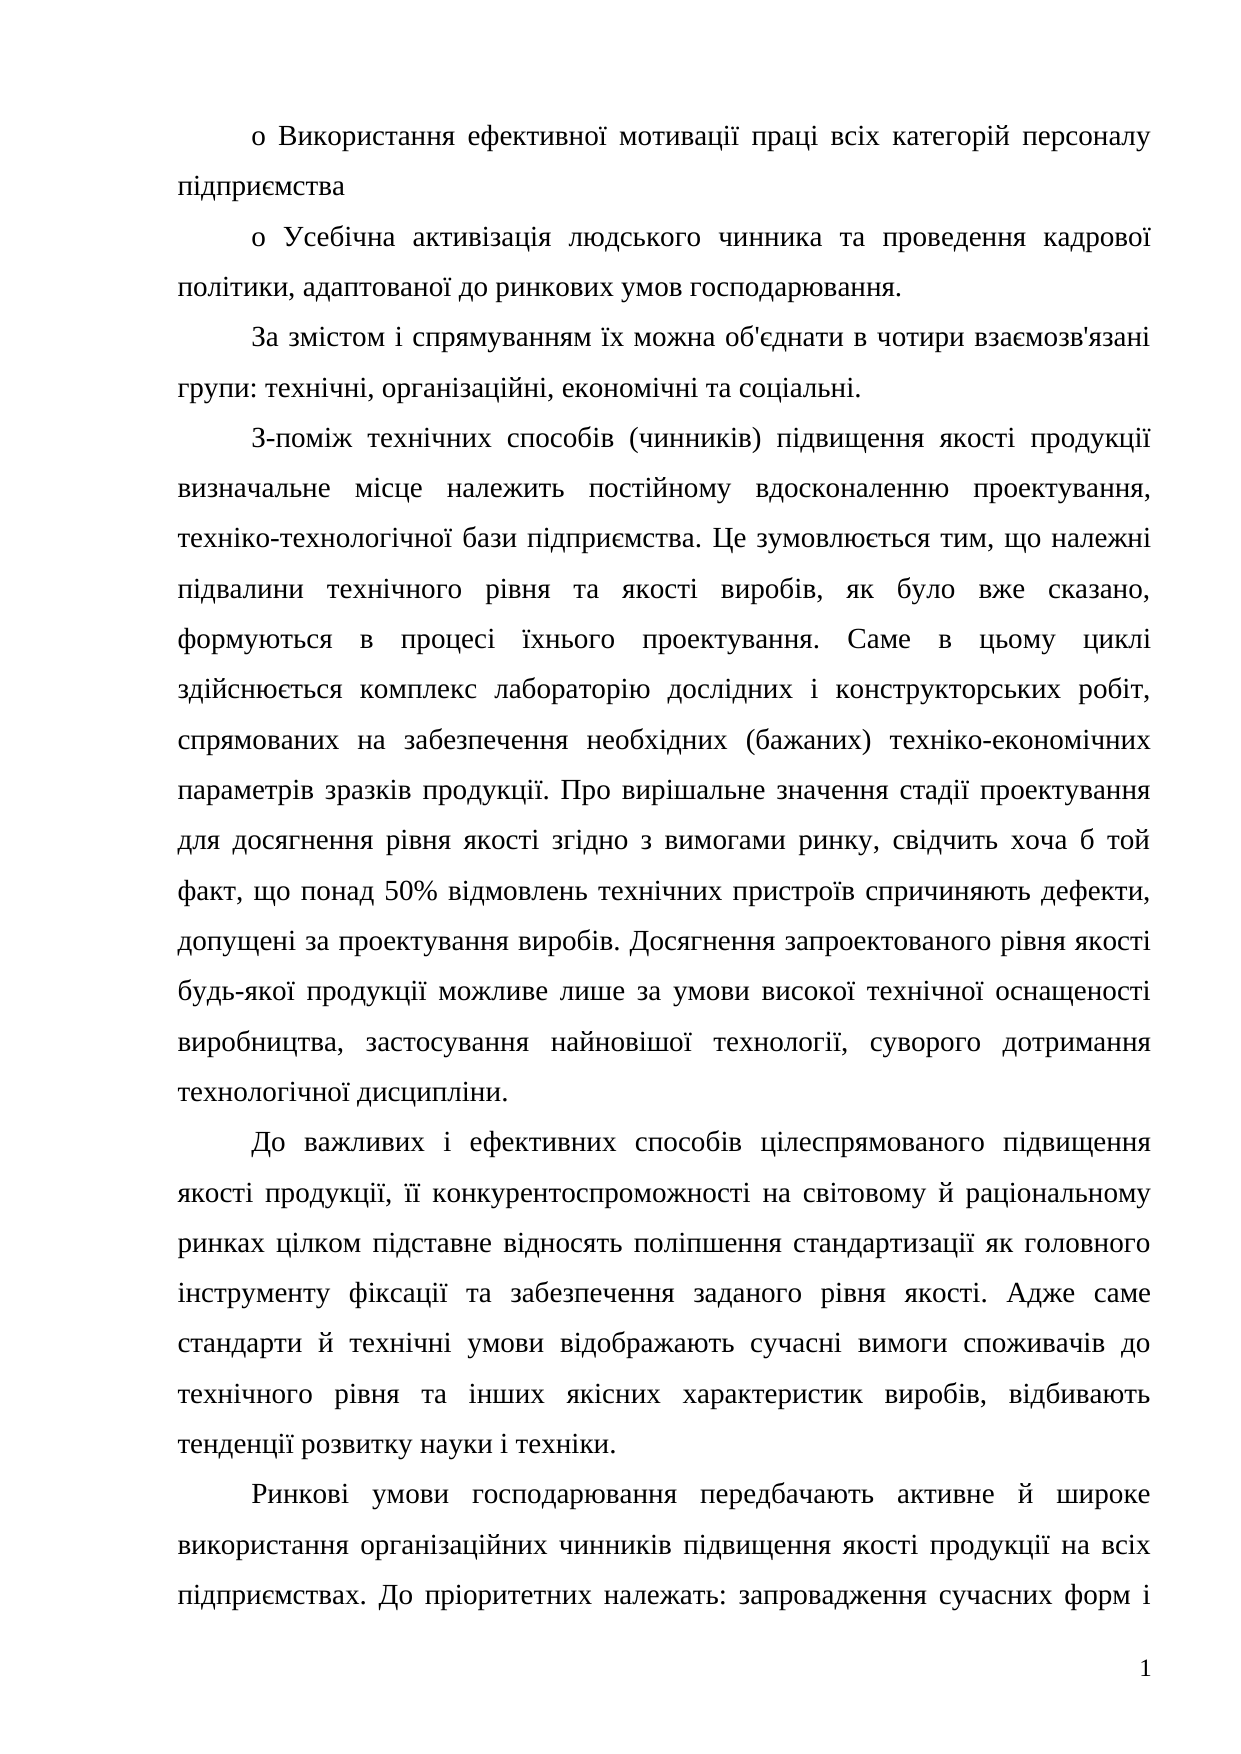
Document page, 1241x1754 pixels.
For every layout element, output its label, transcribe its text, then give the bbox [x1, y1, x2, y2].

text o Усебічна активізація людського чинника та проведення кадрової політики, адаптованої до ринкових умов господарювання. [177, 219, 1152, 303]
text За змістом і спрямуванням їх можна об'єднати в чотири взаємозв'язані групи: технічні, організаційні, економічні та соціальні. [177, 319, 1152, 403]
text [177, 1477, 1152, 1611]
text o Використання ефективної мотивації праці всіх категорій персоналу підприємства [177, 118, 1152, 202]
text До важливих і ефективних способів цілеспрямованого підвищення якості продукції, її конкурентоспроможності на світовому й раціональному ринках цілком підставне відносять поліпшення стандартизації як головного інструменту фіксації та забезпечення заданого рівня якості. Адже саме стандарти й технічні умови відображають сучасні вимоги споживачів до технічного рівня та інших якісних характеристик виробів, відбивають тенденції розвитку науки і техніки. [177, 1124, 1152, 1460]
text З-поміж технічних способів (чинників) підвищення якості продукції визначальне місце належить постійному вдосконаленню проектування, техніко-технологічної бази підприємства. Це зумовлюється тим, що належні підвалини технічного рівня та якості виробів, як було вже сказано, формуються в процесі їхнього проектування. Саме в цьому циклі здійснюється комплекс лабораторію дослідних і конструкторських робіт, спрямованих на забезпечення необхідних (бажаних) техніко-економічних параметрів зразків продукції. Про вирішальне значення стадії проектування для досягнення рівня якості згідно з вимогами ринку, свідчить хоча б той факт, що понад 50% відмовлень технічних пристроїв спричиняють дефекти, допущені за проектування виробів. Досягнення запроектованого рівня якості будь-якої продукції можливе лише за умови високої технічної оснащеності виробництва, застосування найновішої технології, суворого дотримання технологічної дисципліни. [177, 420, 1152, 1108]
